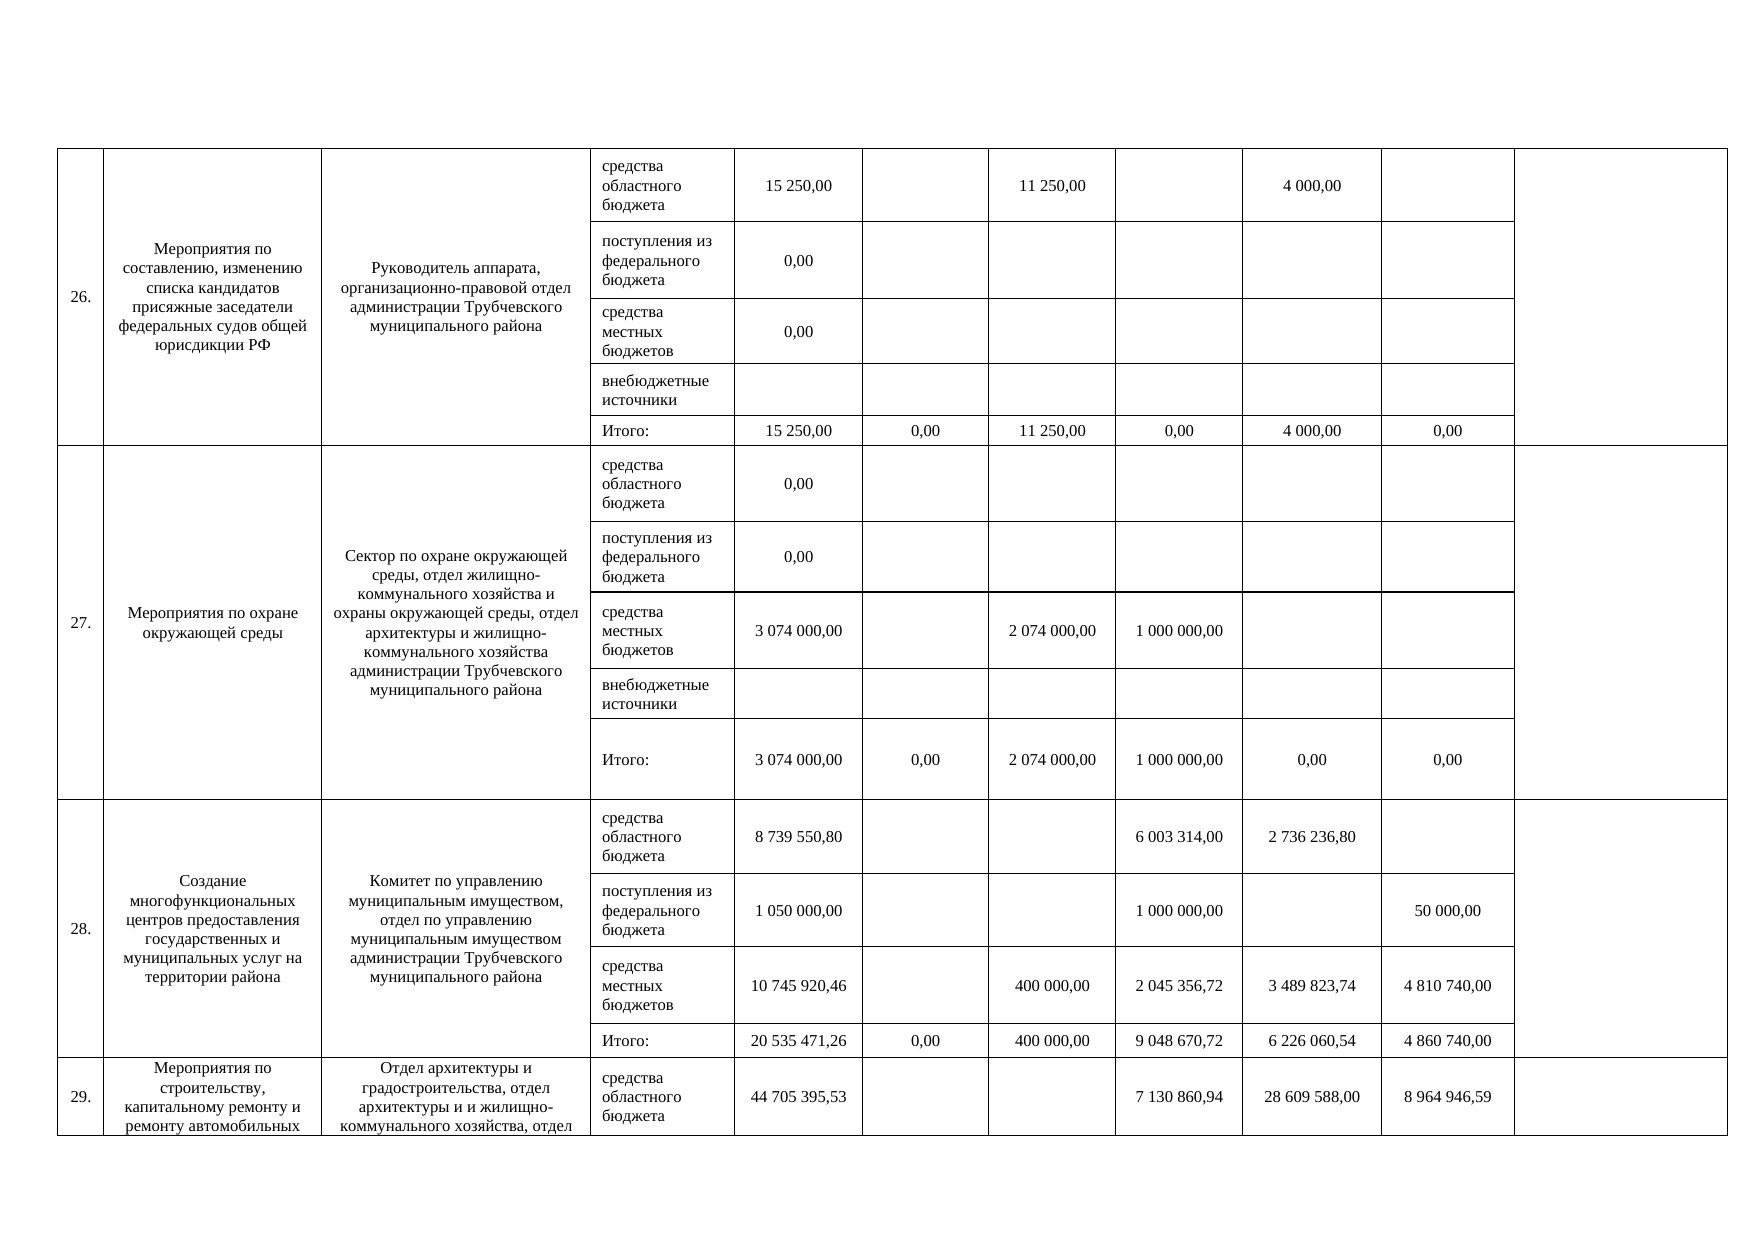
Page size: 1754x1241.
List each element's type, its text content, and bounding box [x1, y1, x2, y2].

table_cell Итого: [591, 719, 734, 799]
table_cell [863, 446, 988, 521]
table_cell [863, 149, 988, 221]
table_cell 1 000 000,00 [1116, 719, 1242, 799]
table_cell средства местных бюджетов [591, 299, 734, 363]
table_cell 26. [58, 149, 103, 444]
table_cell Итого: [591, 416, 734, 444]
table_cell [1243, 222, 1381, 298]
table_cell средства местных бюджетов [591, 593, 734, 668]
table_cell [1515, 149, 1727, 444]
table_cell [1382, 364, 1514, 415]
table_cell 4 810 740,00 [1382, 947, 1514, 1023]
table_cell 28 609 588,00 [1243, 1058, 1381, 1135]
table_cell 0,00 [863, 416, 988, 444]
table_cell Итого: [591, 1024, 734, 1057]
table_cell [1515, 446, 1727, 799]
table_cell 15 250,00 [735, 416, 862, 444]
table_cell 4 000,00 [1243, 416, 1381, 444]
table_cell 3 489 823,74 [1243, 947, 1381, 1023]
table_cell 9 048 670,72 [1116, 1024, 1242, 1057]
table_cell [989, 222, 1115, 298]
table_cell 8 739 550,80 [735, 800, 862, 873]
table_cell 400 000,00 [989, 1024, 1115, 1057]
table_cell Руководитель аппарата, организационно-правовой отдел администрации Трубчевского муниципального района [322, 149, 590, 444]
table_cell средства областного бюджета [591, 800, 734, 873]
table_cell 29. [58, 1058, 103, 1135]
table_cell [863, 364, 988, 415]
table_cell 1 000 000,00 [1116, 593, 1242, 668]
table_cell 0,00 [735, 446, 862, 521]
table_cell [1116, 222, 1242, 298]
table_cell 27. [58, 446, 103, 799]
table_cell [1243, 669, 1381, 718]
table_cell 6 226 060,54 [1243, 1024, 1381, 1057]
table_cell средства областного бюджета [591, 149, 734, 221]
table_cell внебюджетные источники [591, 364, 734, 415]
table_cell [989, 446, 1115, 521]
table_cell [989, 874, 1115, 946]
table_cell 4 860 740,00 [1382, 1024, 1514, 1057]
table_cell [1116, 364, 1242, 415]
table_cell поступления из федерального бюджета [591, 222, 734, 298]
table_cell [989, 522, 1115, 591]
table_cell 4 000,00 [1243, 149, 1381, 221]
table_cell 50 000,00 [1382, 874, 1514, 946]
table_cell [863, 522, 988, 591]
table_cell 0,00 [735, 522, 862, 591]
table_cell [1243, 874, 1381, 946]
table_cell [1116, 522, 1242, 591]
table_cell Комитет по управлению муниципальным имуществом, отдел по управлению муниципальным имуществом администрации Трубчевского муниципального района [322, 800, 590, 1057]
table_cell 8 964 946,59 [1382, 1058, 1514, 1135]
table_cell 7 130 860,94 [1116, 1058, 1242, 1135]
table_cell поступления из федерального бюджета [591, 874, 734, 946]
table_cell [863, 947, 988, 1023]
table_cell 0,00 [735, 299, 862, 363]
table_cell [989, 669, 1115, 718]
table_cell [1243, 522, 1381, 591]
table_cell [735, 669, 862, 718]
table_cell 2 736 236,80 [1243, 800, 1381, 873]
table_cell Мероприятия по составлению, изменению списка кандидатов присяжные заседатели федеральных судов общей юрисдикции РФ [104, 149, 321, 444]
table_cell 10 745 920,46 [735, 947, 862, 1023]
table_cell [1382, 669, 1514, 718]
table_cell [1382, 222, 1514, 298]
table_cell [1515, 1058, 1727, 1135]
table_cell [1382, 522, 1514, 591]
table_cell 6 003 314,00 [1116, 800, 1242, 873]
table_cell 2 074 000,00 [989, 593, 1115, 668]
table_cell [863, 299, 988, 363]
table_cell [1382, 149, 1514, 221]
table_cell [989, 800, 1115, 873]
table_cell [863, 874, 988, 946]
table_cell [989, 364, 1115, 415]
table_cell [322, 1058, 590, 1135]
table_cell [1382, 299, 1514, 363]
table_cell поступления из федерального бюджета [591, 522, 734, 591]
table_cell [1243, 446, 1381, 521]
table_cell средства областного бюджета [591, 446, 734, 521]
table_cell 0,00 [863, 1024, 988, 1057]
table_cell [863, 1058, 988, 1135]
table_cell [989, 299, 1115, 363]
table_cell Сектор по охране окружающей среды, отдел жилищно-коммунального хозяйства и охраны окружающей среды, отдел архитектуры и жилищно-коммунального хозяйства администрации Трубчевского муниципального района [322, 446, 590, 799]
table_cell 2 074 000,00 [989, 719, 1115, 799]
table_cell [1243, 364, 1381, 415]
table_cell внебюджетные источники [591, 669, 734, 718]
table_cell 11 250,00 [989, 149, 1115, 221]
table_cell 15 250,00 [735, 149, 862, 221]
table_cell 3 074 000,00 [735, 593, 862, 668]
table_cell 20 535 471,26 [735, 1024, 862, 1057]
table_cell [1243, 593, 1381, 668]
table_cell [1116, 299, 1242, 363]
table_cell 0,00 [863, 719, 988, 799]
table_cell [1243, 299, 1381, 363]
table_cell Мероприятия по охране окружающей среды [104, 446, 321, 799]
table_cell 400 000,00 [989, 947, 1115, 1023]
table_cell [1116, 669, 1242, 718]
table_cell средства местных бюджетов [591, 947, 734, 1023]
table_cell [1382, 593, 1514, 668]
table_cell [104, 1058, 321, 1135]
table_cell 44 705 395,53 [735, 1058, 862, 1135]
table_cell средства областного бюджета [591, 1058, 734, 1135]
table_cell [989, 1058, 1115, 1135]
table_cell 2 045 356,72 [1116, 947, 1242, 1023]
table_cell [863, 800, 988, 873]
table_cell [1382, 446, 1514, 521]
table_cell [735, 364, 862, 415]
table_cell 11 250,00 [989, 416, 1115, 444]
table_cell Создание многофункциональных центров предоставления государственных и муниципальных услуг на территории района [104, 800, 321, 1057]
table_cell 0,00 [1382, 416, 1514, 444]
table_cell [863, 669, 988, 718]
table_cell 0,00 [735, 222, 862, 298]
table_cell [1515, 800, 1727, 1057]
table_cell 1 050 000,00 [735, 874, 862, 946]
table_cell 3 074 000,00 [735, 719, 862, 799]
table_cell [863, 222, 988, 298]
table_cell [1116, 446, 1242, 521]
table_cell [863, 593, 988, 668]
table_cell [1116, 149, 1242, 221]
table_cell 0,00 [1243, 719, 1381, 799]
table_cell 0,00 [1116, 416, 1242, 444]
table_cell 28. [58, 800, 103, 1057]
table_cell 0,00 [1382, 719, 1514, 799]
table_cell 1 000 000,00 [1116, 874, 1242, 946]
table_cell [1382, 800, 1514, 873]
